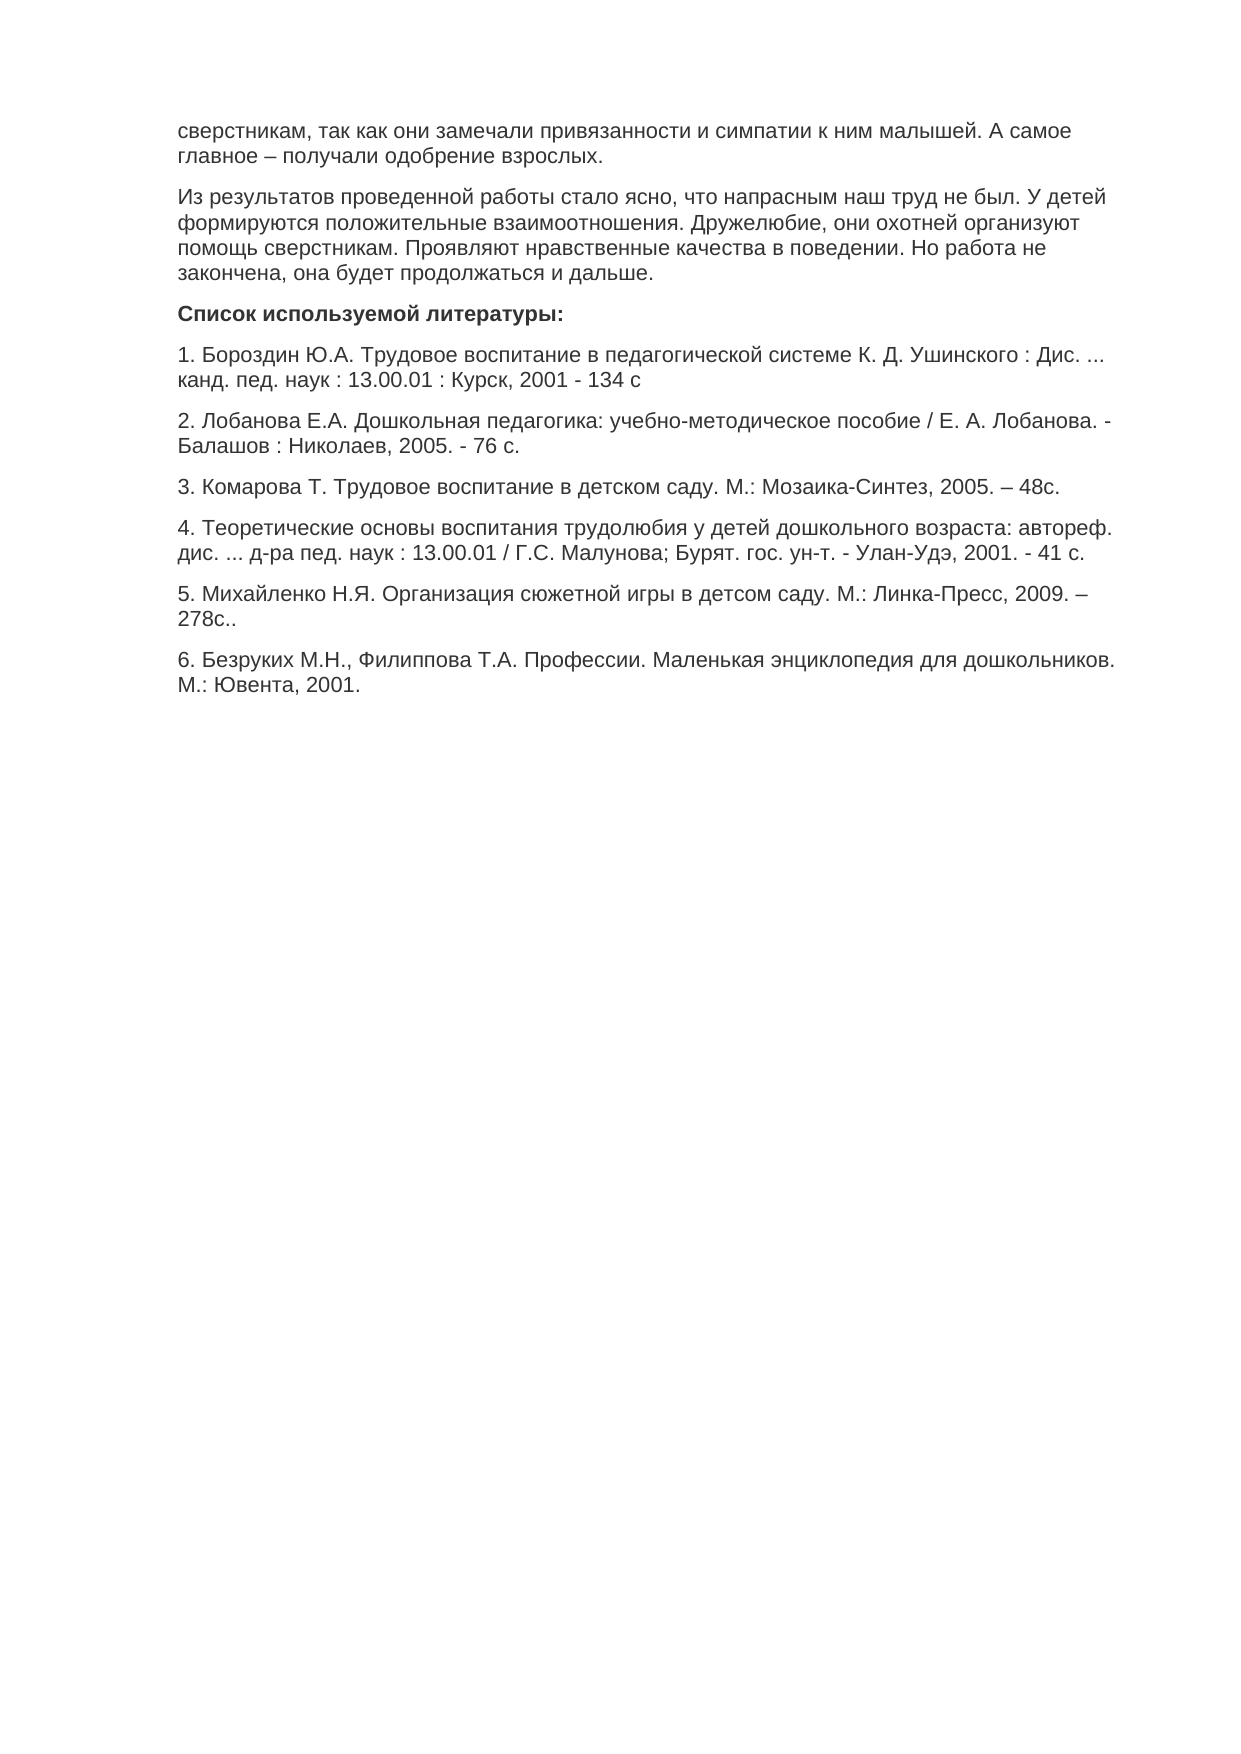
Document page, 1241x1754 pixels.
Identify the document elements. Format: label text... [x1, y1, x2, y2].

text 1. Бороздин Ю.А. Трудовое воспитание в педагогической системе К. Д. Ушинского : Дис. ... канд. пед. наук : 13.00.01 : Курск, 2001 - 134 c [177, 341, 1152, 392]
text 2. Лобанова Е.А. Дошкольная педагогика: учебно-методическое пособие / Е. А. Лобанова. - Балашов : Николаев, 2005. - 76 с. [177, 407, 1152, 458]
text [177, 118, 1152, 168]
text Из результатов проведенной работы стало ясно, что напрасным наш труд не был. У детей формируются положительные взаимоотношения. Дружелюбие, они охотней организуют помощь сверстникам. Проявляют нравственные качества в поведении. Но работа не закончена, она будет продолжаться и дальше. [177, 184, 1152, 285]
text Список используемой литературы: [177, 301, 1152, 326]
text 3. Комарова Т. Трудовое воспитание в детском саду. М.: Мозаика-Синтез, 2005. – 48с. [177, 473, 1152, 499]
text 4. Теоретические основы воспитания трудолюбия у детей дошкольного возраста: автореф. дис. ... д-ра пед. наук : 13.00.01 / Г.С. Малунова; Бурят. гос. ун-т. - Улан-Удэ, 2001. - 41 с. [177, 514, 1152, 565]
text 5. Михайленко Н.Я. Организация сюжетной игры в детсом саду. М.: Линка-Пресс, 2009. – 278с.. [177, 580, 1152, 631]
text 6. Безруких М.Н., Филиппова Т.А. Профессии. Маленькая энциклопедия для дошкольников. М.: Ювента, 2001. [177, 646, 1152, 697]
